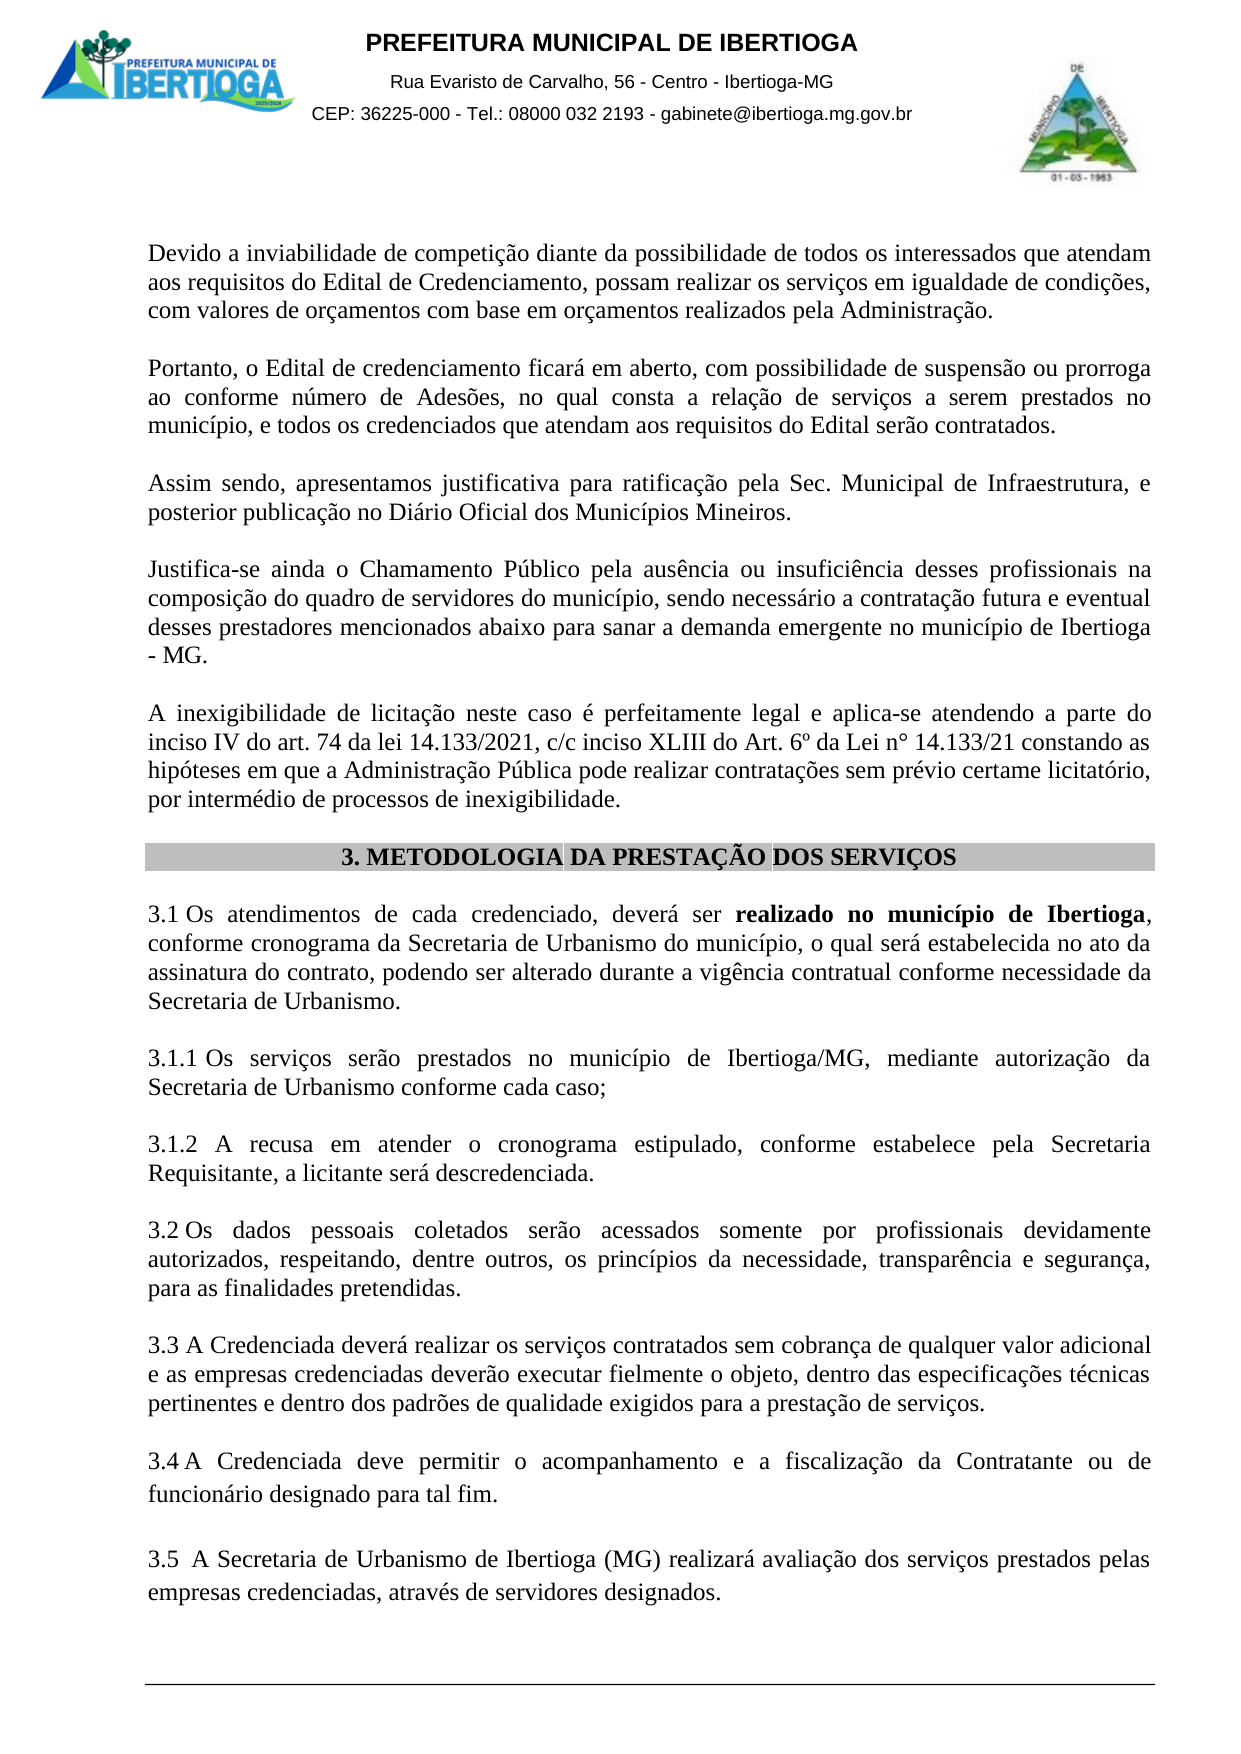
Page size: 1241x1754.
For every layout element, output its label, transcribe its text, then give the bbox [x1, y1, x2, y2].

text Justifica-se ainda o Chamamento Público pela ausência ou insuficiência desses profissionais na composição do quadro de servidores do município, sendo necessário a contratação futura e eventual desses prestadores mencionados abaixo para sanar a demanda emergente no município de Ibertioga - MG. [148, 554, 1152, 669]
subtitle 3. METODOLOGIA DA PRESTAÇÃO DOS SERVIÇOS [145, 842, 1211, 871]
text Devido a inviabilidade de competição diante da possibilidade de todos os interessados que atendam aos requisitos do Edital de Credenciamento, possam realizar os serviços em igualdade de condições, com valores de orçamentos com base em orçamentos realizados pela Administração. [148, 238, 1152, 324]
picture [40, 27, 296, 113]
list A recusa em atender o cronograma estipulado, conforme estabelece pela Secretaria Requisitante, a licitante será descredenciada. [148, 1129, 1152, 1187]
text Assim sendo, apresentamos justificativa para ratificação pela Sec. Municipal de Infraestrutura, e posterior publicação no Diário Oficial dos Municípios Mineiros. [148, 468, 1152, 526]
list A Credenciada deverá realizar os serviços contratados sem cobrança de qualquer valor adicional e as empresas credenciadas deverão executar fielmente o objeto, dentro das especificações técnicas pertinentes e dentro dos padrões de qualidade exigidos para a prestação de serviços. [148, 1331, 1151, 1417]
list A Credenciada deve permitir o acompanhamento e a fiscalização da Contratante ou de funcionário designado para tal fim. [148, 1446, 1152, 1508]
list Os atendimentos de cada credenciado, deverá ser realizado no município de Ibertioga, conforme cronograma da Secretaria de Urbanismo do município, o qual será estabelecida no ato da assinatura do contrato, podendo ser alterado durante a vigência contratual conforme necessidade da Secretaria de Urbanismo. [148, 899, 1152, 1014]
list A Secretaria de Urbanismo de Ibertioga (MG) realizará avaliação dos serviços prestados pelas empresas credenciadas, através de servidores designados. [148, 1544, 1152, 1606]
text Portanto, o Edital de credenciamento ficará em aberto, com possibilidade de suspensão ou prorroga ao conforme número de Adesões, no qual consta a relação de serviços a serem prestados no município, e todos os credenciados que atendam aos requisitos do Edital serão contratados. [148, 353, 1152, 439]
list Os dados pessoais coletados serão acessados somente por profissionais devidamente autorizados, respeitando, dentre outros, os princípios da necessidade, transparência e segurança, para as finalidades pretendidas. [148, 1216, 1152, 1302]
text A inexigibilidade de licitação neste caso é perfeitamente legal e aplica-se atendendo a parte do inciso IV do art. 74 da lei 14.133/2021, c/c inciso XLIII do Art. 6º da Lei n° 14.133/21 constando as hipóteses em que a Administração Pública pode realizar contratações sem prévio certame licitatório, por intermédio de processos de inexigibilidade. [148, 698, 1152, 813]
picture [937, 27, 1222, 220]
list Os serviços serão prestados no município de Ibertioga/MG, mediante autorização da Secretaria de Urbanismo conforme cada caso; [148, 1043, 1152, 1101]
